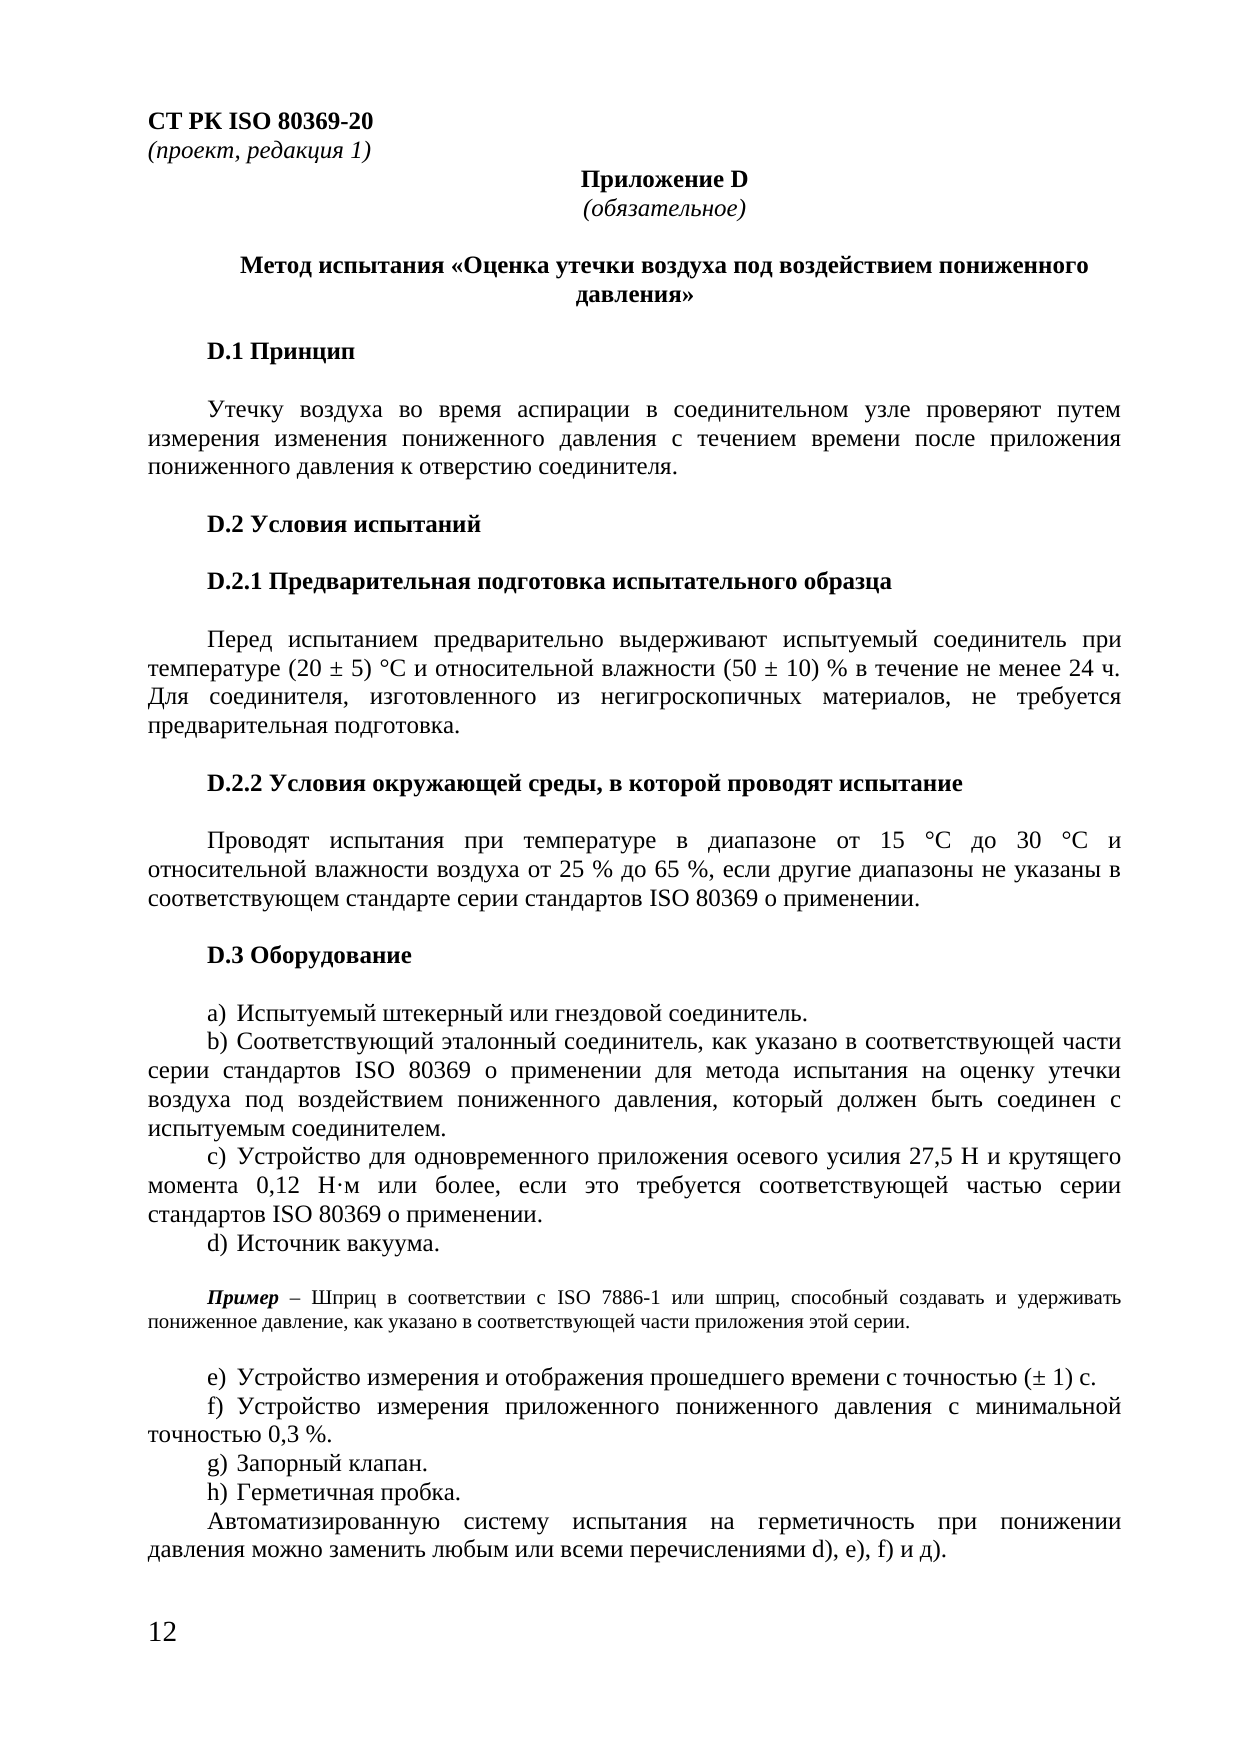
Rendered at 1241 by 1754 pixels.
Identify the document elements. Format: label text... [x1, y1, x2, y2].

text (обязательное) [148, 193, 1122, 221]
text Перед испытанием предварительно выдерживают испытуемый соединитель при температуре (20 ± 5) °C и относительной влажности (50 ± 10) % в течение не менее 24 ч. Для соединителя, изготовленного из негигроскопичных материалов, не требуется предварительная подготовка. [148, 624, 1122, 739]
list Испытуемый штекерный или гнездовой соединитель. [148, 998, 1122, 1026]
text Проводят испытания при температуре в диапазоне от 15 °C до 30 °C и относительной влажности воздуха от 25 % до 65 %, если другие диапазоны не указаны в соответствующем стандарте серии стандартов ISO 80369 о применении. [148, 825, 1122, 911]
text D.2.1 Предварительная подготовка испытательного образца [148, 566, 1122, 595]
list Устройство для одновременного приложения осевого усилия 27,5 Н и крутящего момента 0,12 Н·м или более, если это требуется соответствующей частью серии стандартов ISO 80369 о применении. [148, 1141, 1122, 1228]
text D.3 Оборудование [148, 940, 1122, 969]
list Источник вакуума. [148, 1228, 1122, 1256]
subtitle Приложение D [148, 164, 1122, 193]
list Герметичная пробка. [148, 1477, 1122, 1506]
text D.2 Условия испытаний [148, 509, 1122, 538]
list Соответствующий эталонный соединитель, как указано в соответствующей части серии стандартов ISO 80369 о применении для метода испытания на оценку утечки воздуха под воздействием пониженного давления, который должен быть соединен с испытуемым соединителем. [148, 1026, 1122, 1141]
text Автоматизированную систему испытания на герметичность при понижении давления можно заменить любым или всеми перечислениями d), е), f) и д). [148, 1506, 1122, 1563]
list Устройство измерения приложенного пониженного давления с минимальной точностью 0,3 %. [148, 1391, 1122, 1448]
text Утечку воздуха во время аспирации в соединительном узле проверяют путем измерения изменения пониженного давления с течением времени после приложения пониженного давления к отверстию соединителя. [148, 394, 1122, 480]
list Устройство измерения и отображения прошедшего времени с точностью (± 1) с. [148, 1362, 1122, 1391]
text Метод испытания «Оценка утечки воздуха под воздействием пониженного давления» [148, 250, 1122, 308]
list Запорный клапан. [148, 1448, 1122, 1477]
text D.2.2 Условия окружающей среды, в которой проводят испытание [148, 768, 1122, 796]
text Пример – Шприц в соответствии с ISO 7886-1 или шприц, способный создавать и удерживать пониженное давление, как указано в соответствующей части приложения этой серии. [148, 1285, 1122, 1333]
text D.1 Принцип [148, 336, 1122, 365]
